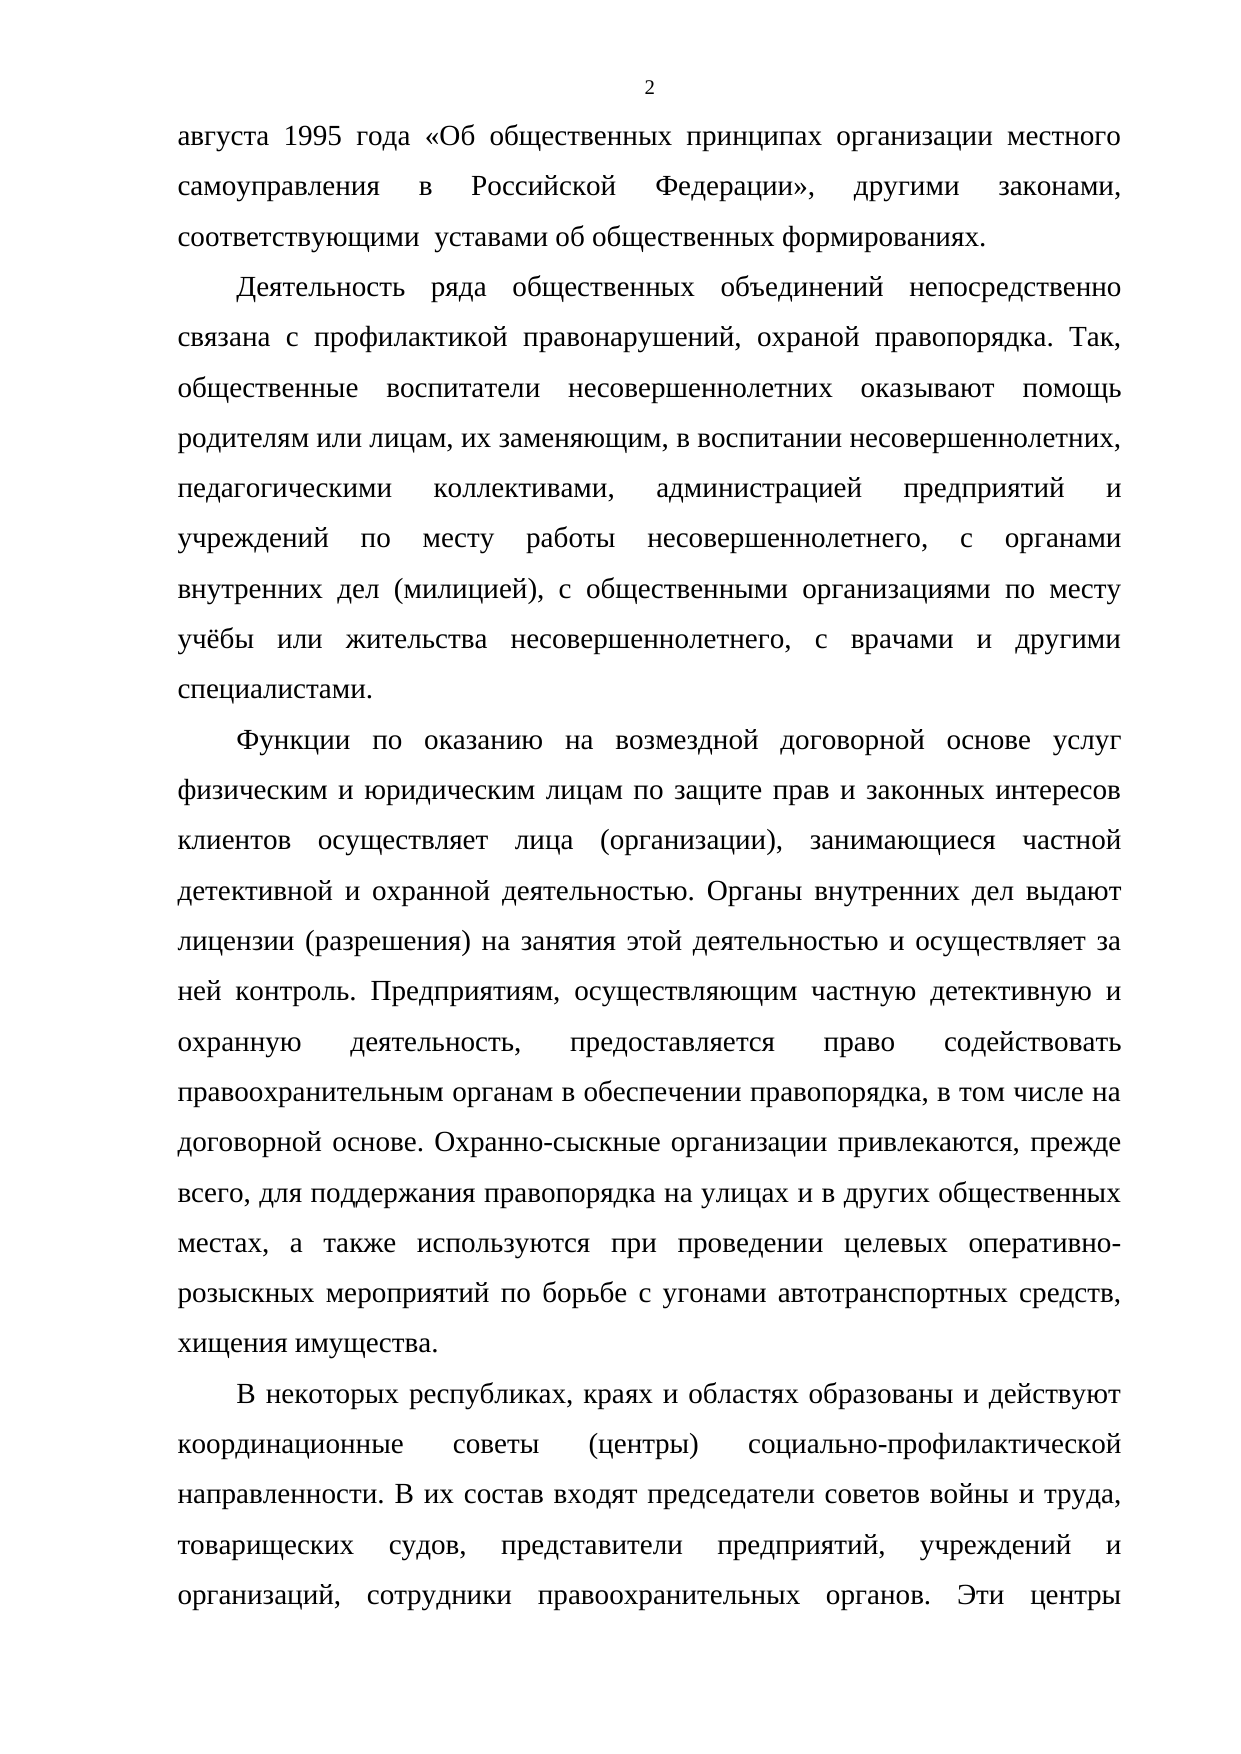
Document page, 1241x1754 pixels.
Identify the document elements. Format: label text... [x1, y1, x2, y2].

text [177, 118, 1122, 252]
text Деятельность ряда общественных объединений непосредственно связана с профилактикой правонарушений, охраной правопорядка. Так, общественные воспитатели несовершеннолетних оказывают помощь родителям или лицам, их заменяющим, в воспитании несовершеннолетних, педагогическими коллективами, администрацией предприятий и учреждений по месту работы несовершеннолетнего, с органами внутренних дел (милицией), с общественными организациями по месту учёбы или жительства несовершеннолетнего, с врачами и другими специалистами. [177, 269, 1122, 705]
text Функции по оказанию на возмездной договорной основе услуг физическим и юридическим лицам по защите прав и законных интересов клиентов осуществляет лица (организации), занимающиеся частной детективной и охранной деятельностью. Органы внутренних дел выдают лицензии (разрешения) на занятия этой деятельностью и осуществляет за ней контроль. Предприятиям, осуществляющим частную детективную и охранную деятельность, предоставляется право содействовать правоохранительным органам в обеспечении правопорядка, в том числе на договорной основе. Охранно-сыскные организации привлекаются, прежде всего, для поддержания правопорядка на улицах и в других общественных местах, а также используются при проведении целевых оперативно-розыскных мероприятий по борьбе с угонами автотранспортных средств, хищения имущества. [177, 722, 1122, 1359]
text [177, 1376, 1122, 1611]
